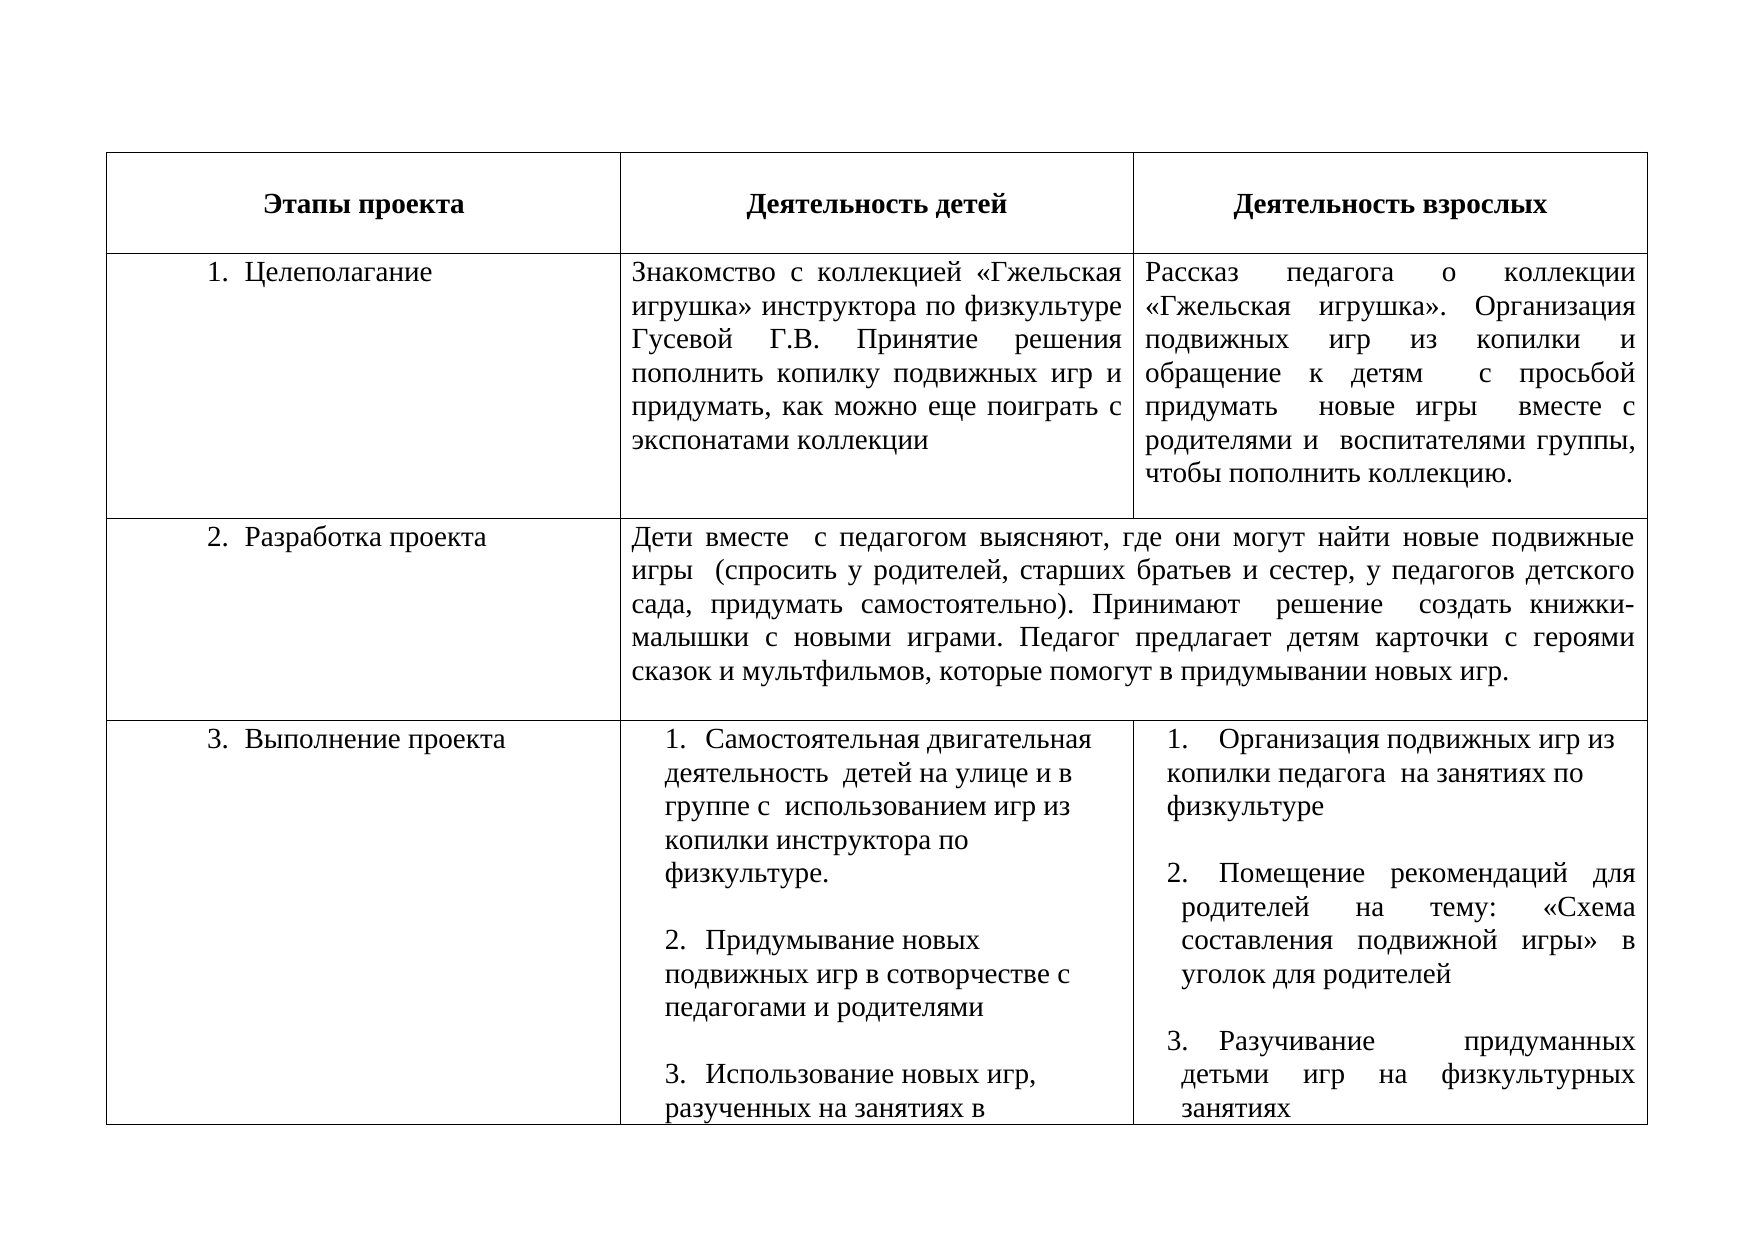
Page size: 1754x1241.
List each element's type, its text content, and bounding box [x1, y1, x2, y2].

table_cell Знакомство с коллекцией «Гжельская игрушка» инструктора по физкультуре Гусевой Г.В. Принятие решения пополнить копилку подвижных игр и придумать, как можно еще поиграть с экспонатами коллекции [621, 254, 1133, 518]
table_cell Дети вместе с педагогом выясняют, где они могут найти новые подвижные игры (спросить у родителей, старших братьев и сестер, у педагогов детского сада, придумать самостоятельно). Принимают решение создать книжки-малышки с новыми играми. Педагог предлагает детям карточки с героями сказок и мультфильмов, которые помогут в придумывании новых игр. [621, 519, 1647, 720]
table_cell Рассказ педагога о коллекции «Гжельская игрушка». Организация подвижных игр из копилки и обращение к детям с просьбой придумать новые игры вместе с родителями и воспитателями группы, чтобы пополнить коллекцию. [1134, 254, 1647, 518]
table_header Деятельность детей [621, 153, 1133, 253]
table_header Этапы проекта [107, 153, 620, 253]
table_cell Выполнение проекта [107, 721, 620, 1124]
table_cell Разработка проекта [107, 519, 620, 720]
table_cell Целеполагание [107, 254, 620, 518]
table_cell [621, 721, 1133, 1124]
table_header Деятельность взрослых [1134, 153, 1647, 253]
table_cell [1134, 721, 1647, 1124]
